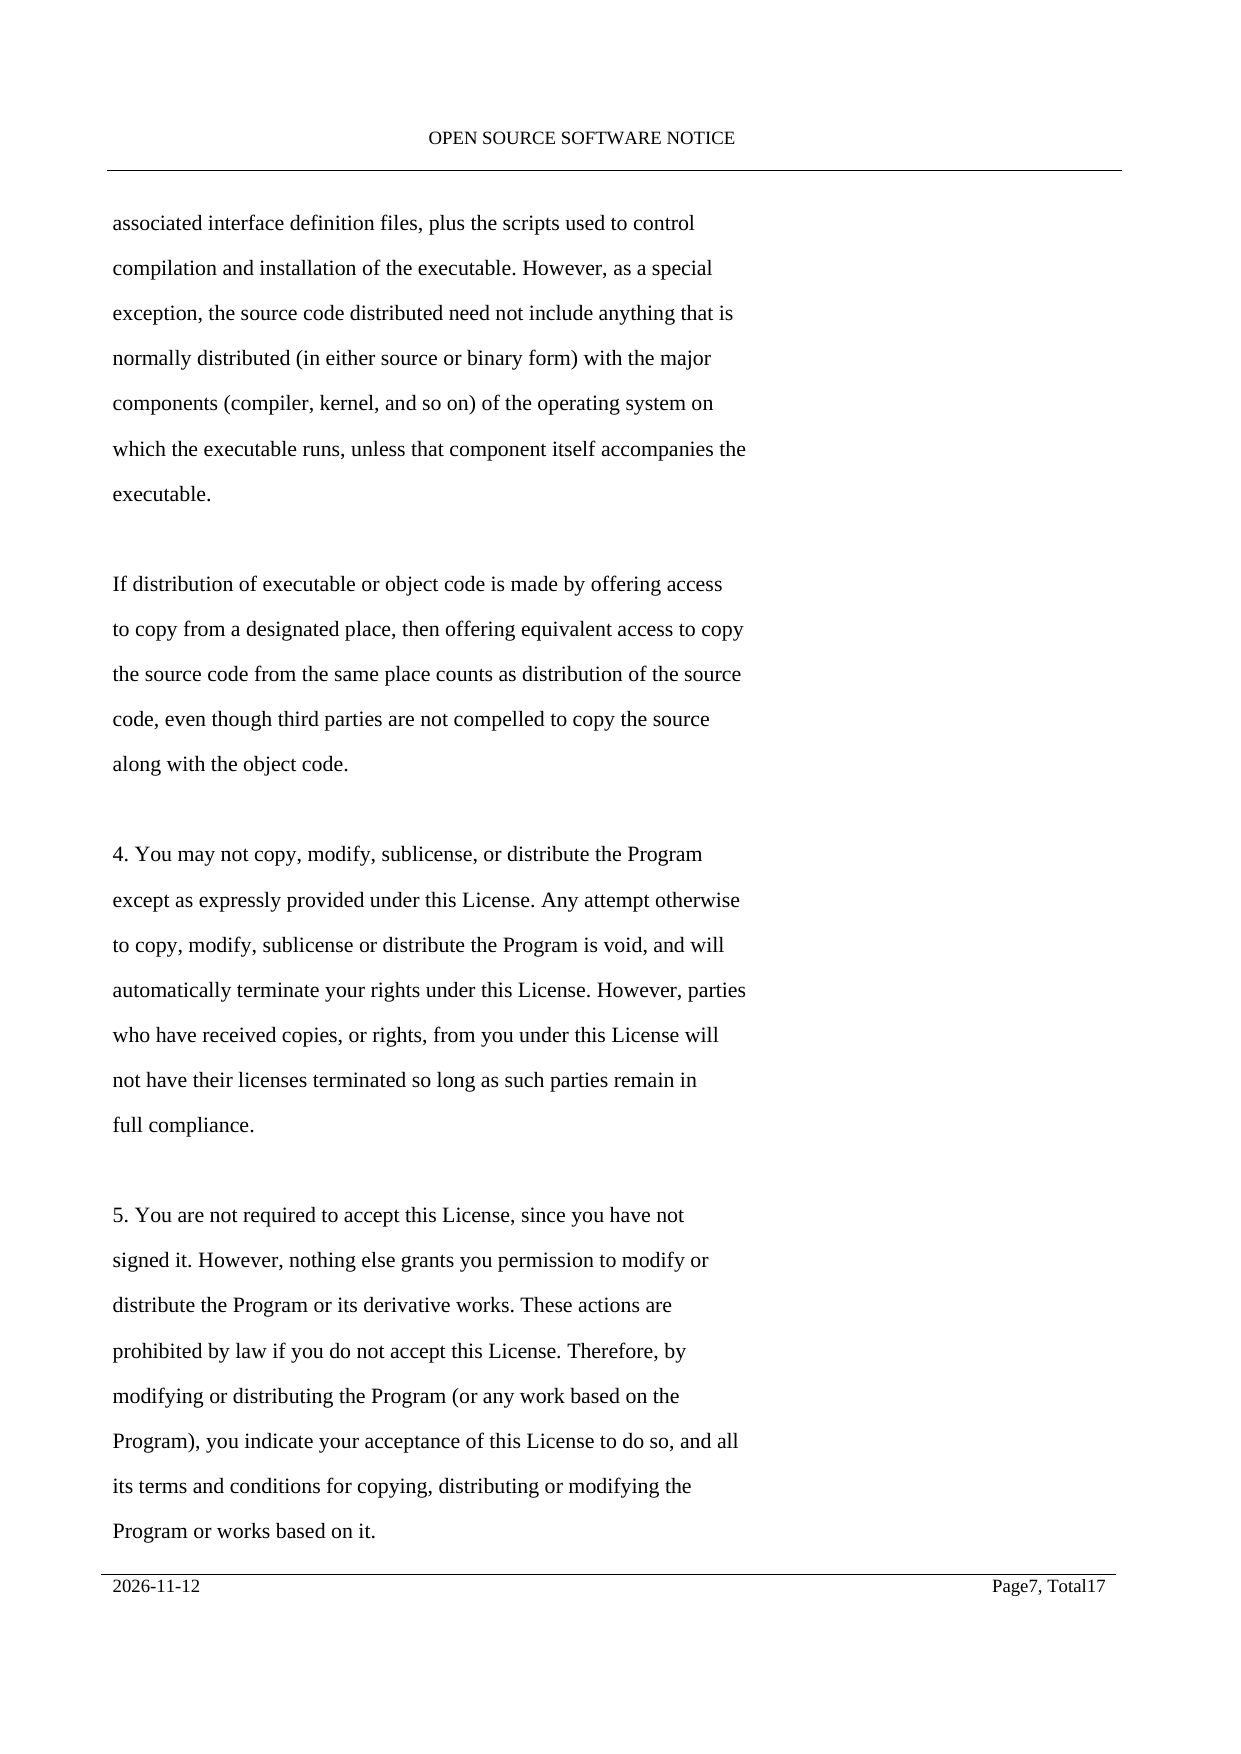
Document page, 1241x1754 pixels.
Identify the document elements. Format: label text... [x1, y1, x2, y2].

text Program), you indicate your acceptance of this License to do so, and all [112, 1424, 1128, 1457]
text to copy, modify, sublicense or distribute the Program is void, and will [112, 928, 1128, 961]
text signed it. However, nothing else grants you permission to modify or [112, 1244, 1128, 1276]
text compilation and installation of the executable. However, as a special [112, 251, 1128, 284]
text prohibited by law if you do not accept this License. Therefore, by [112, 1334, 1128, 1366]
text associated interface definition files, plus the scripts used to control [112, 206, 1128, 239]
text which the executable runs, unless that component itself accompanies the [112, 432, 1128, 464]
text full compliance. [112, 1108, 1128, 1141]
text modifying or distributing the Program (or any work based on the [112, 1379, 1128, 1412]
text 4. You may not copy, modify, sublicense, or distribute the Program [112, 838, 1128, 870]
text executable. [112, 477, 1128, 509]
text 5. You are not required to accept this License, since you have not [112, 1199, 1128, 1231]
text code, even though third parties are not compelled to copy the source [112, 702, 1128, 735]
text Program or works based on it. [112, 1514, 1128, 1547]
text If distribution of executable or object code is made by offering access [112, 567, 1128, 600]
text automatically terminate your rights under this License. However, parties [112, 973, 1128, 1006]
text exception, the source code distributed need not include anything that is [112, 297, 1128, 329]
text except as expressly provided under this License. Any attempt otherwise [112, 883, 1128, 915]
text not have their licenses terminated so long as such parties remain in [112, 1063, 1128, 1096]
text the source code from the same place counts as distribution of the source [112, 657, 1128, 690]
text distribute the Program or its derivative works. These actions are [112, 1289, 1128, 1321]
text who have received copies, or rights, from you under this License will [112, 1018, 1128, 1051]
text to copy from a designated place, then offering equivalent access to copy [112, 612, 1128, 645]
text its terms and conditions for copying, distributing or modifying the [112, 1469, 1128, 1502]
text along with the object code. [112, 748, 1128, 780]
text normally distributed (in either source or binary form) with the major [112, 342, 1128, 374]
text components (compiler, kernel, and so on) of the operating system on [112, 387, 1128, 419]
